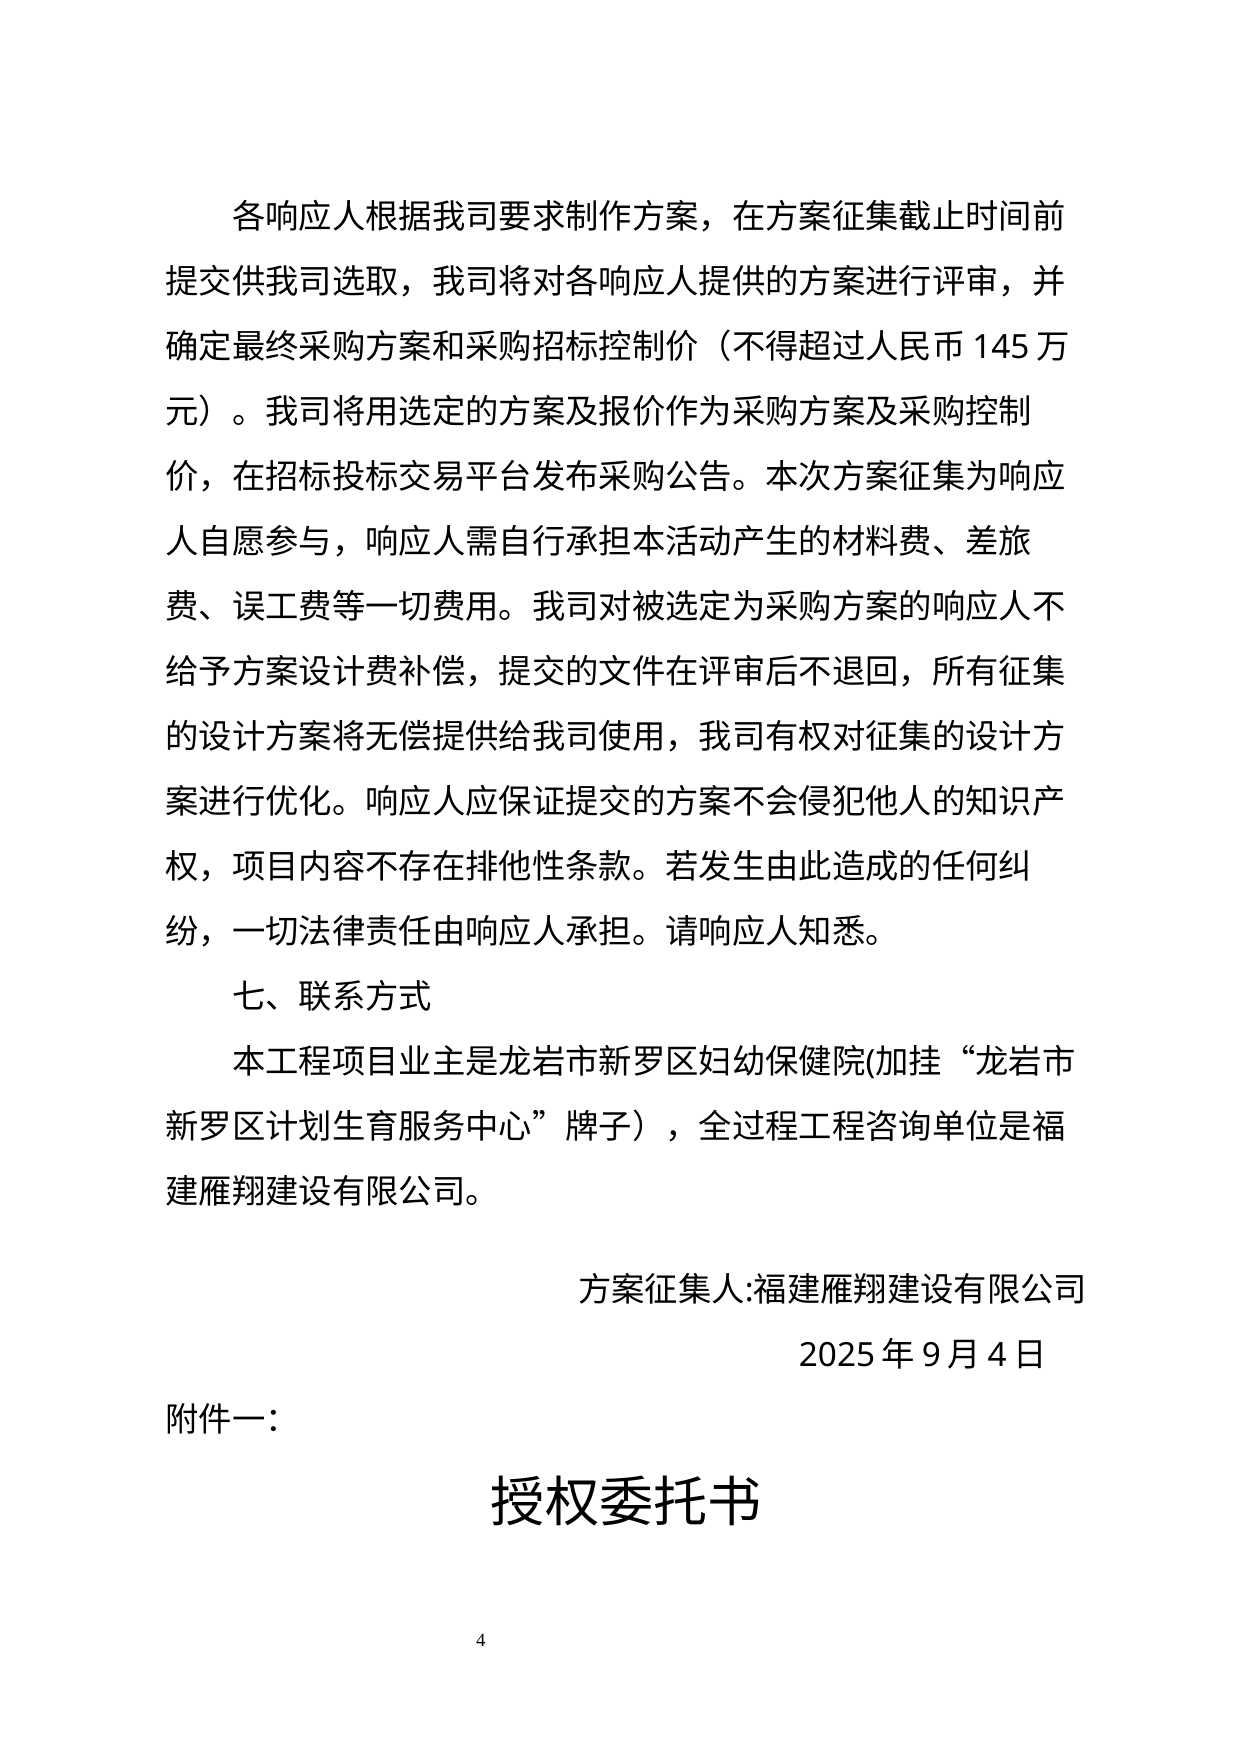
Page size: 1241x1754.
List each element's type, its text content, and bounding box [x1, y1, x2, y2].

text 本工程项目业主是龙岩市新罗区妇幼保健院(加挂“龙岩市新罗区计划生育服务中心”牌子），全过程工程咨询单位是福建雁翔建设有限公司。 [165, 1027, 1087, 1222]
text 附件一： [165, 1384, 1087, 1449]
text 七、联系方式 [165, 962, 1087, 1027]
text 方案征集人:福建雁翔建设有限公司 [165, 1254, 1087, 1319]
text 授权委托书 [165, 1449, 1087, 1547]
text 2025年9月4日 [165, 1319, 1087, 1384]
text 各响应人根据我司要求制作方案，在方案征集截止时间前提交供我司选取，我司将对各响应人提供的方案进行评审，并确定最终采购方案和采购招标控制价（不得超过人民币145万元）。我司将用选定的方案及报价作为采购方案及采购控制价，在招标投标交易平台发布采购公告。本次方案征集为响应人自愿参与，响应人需自行承担本活动产生的材料费、差旅费、误工费等一切费用。我司对被选定为采购方案的响应人不给予方案设计费补偿，提交的文件在评审后不退回，所有征集的设计方案将无偿提供给我司使用，我司有权对征集的设计方案进行优化。响应人应保证提交的方案不会侵犯他人的知识产权，项目内容不存在排他性条款。若发生由此造成的任何纠纷，一切法律责任由响应人承担。请响应人知悉。 [165, 182, 1087, 962]
